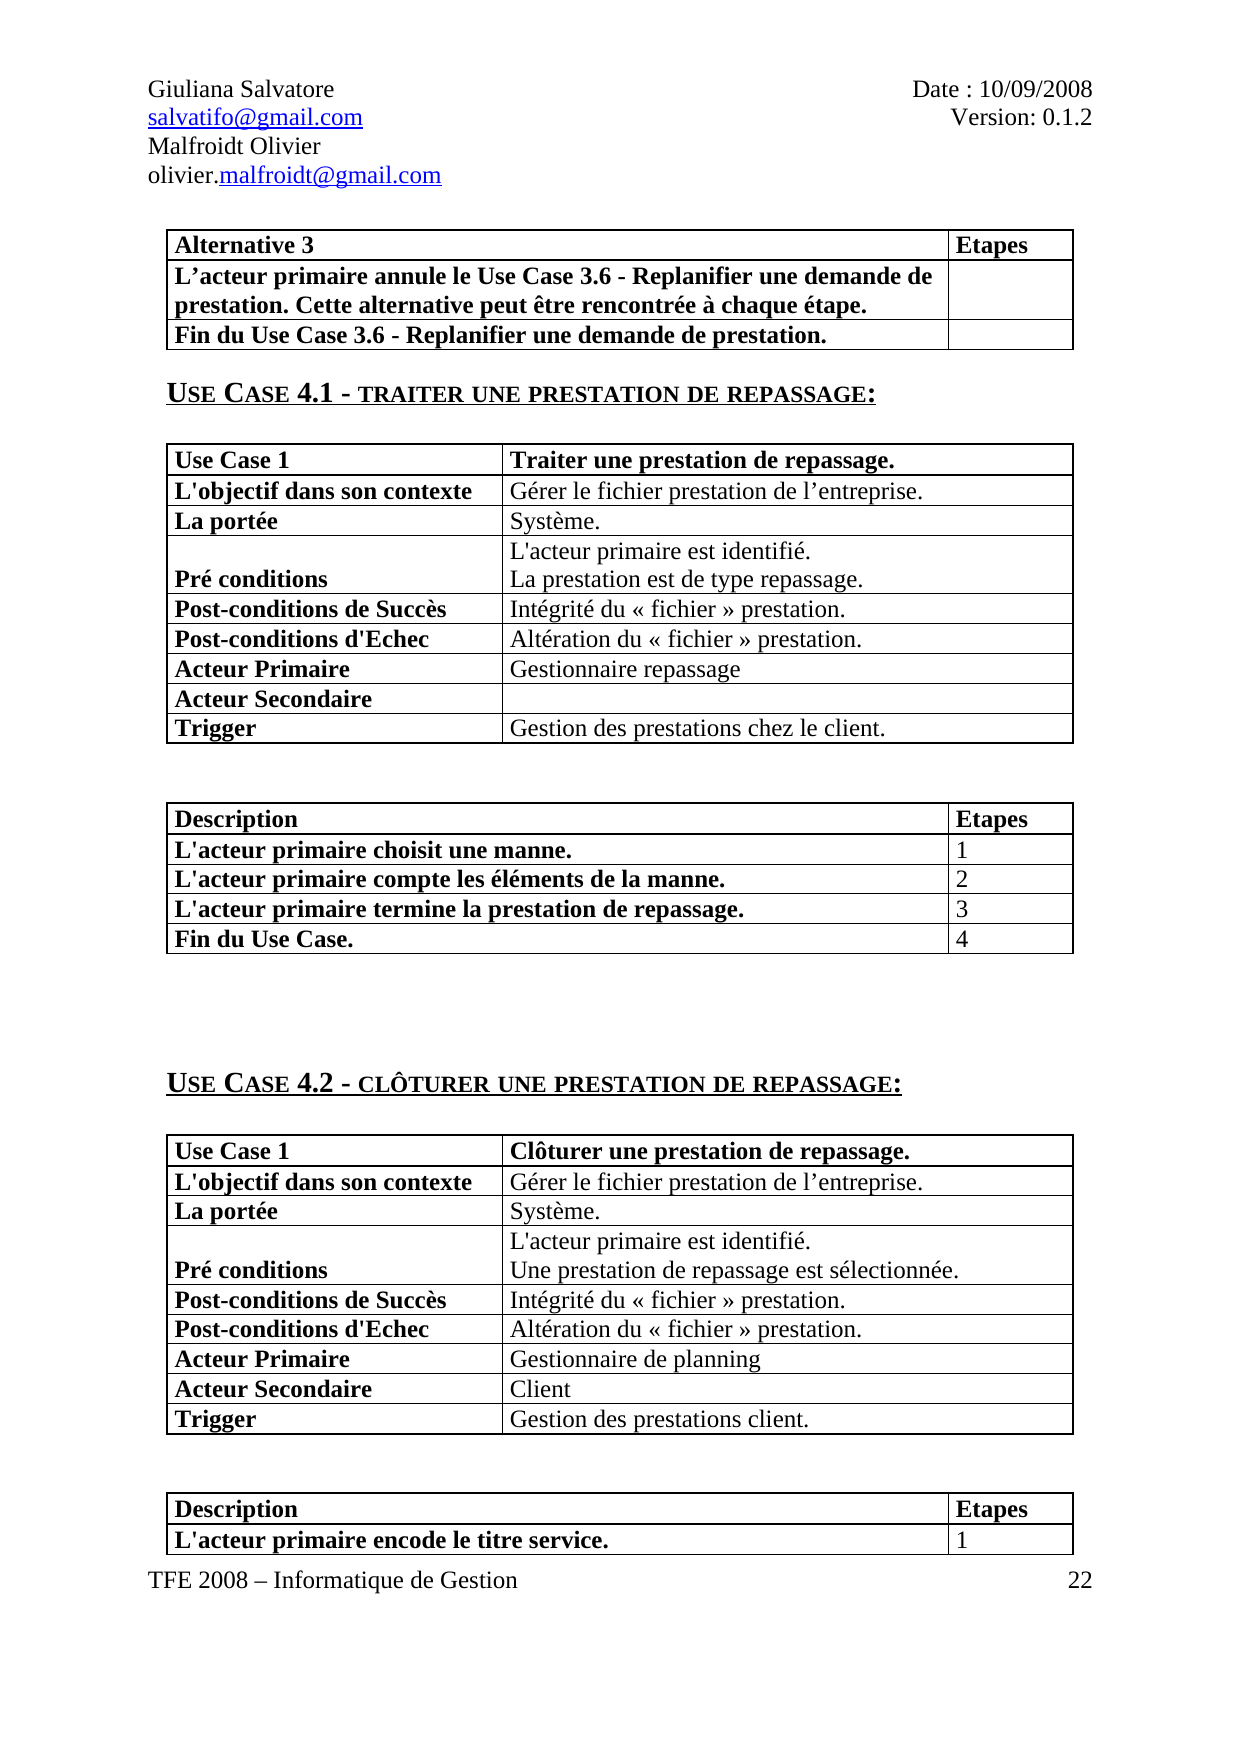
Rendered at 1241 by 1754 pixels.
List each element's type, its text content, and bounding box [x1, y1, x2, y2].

table_header Use Case 1 [168, 1136, 502, 1164]
table_cell [503, 684, 1072, 712]
table_cell Intégrité du « fichier » prestation. [503, 594, 1072, 623]
table_cell L'objectif dans son contexte [168, 1167, 502, 1195]
table_cell 3 [949, 894, 1072, 923]
table_cell Gérer le fichier prestation de l’entreprise. [503, 1167, 1072, 1195]
table_cell L'acteur primaire compte les éléments de la manne. [168, 865, 948, 893]
table_cell Altération du « fichier » prestation. [503, 1315, 1072, 1343]
table_cell Trigger [168, 714, 502, 742]
table_cell La portée [168, 1196, 502, 1225]
subtitle Use Case 4.2 - clôturer une prestation de repassage: [166, 1065, 1093, 1099]
table_cell L'acteur primaire choisit une manne. [168, 835, 948, 863]
table_cell Acteur Primaire [168, 1344, 502, 1373]
table_cell Pré conditions [168, 1226, 502, 1284]
table_header Alternative 3 [168, 231, 948, 259]
table_cell La portée [168, 506, 502, 535]
table_cell Post-conditions d'Echec [168, 1315, 502, 1343]
table_cell L'acteur primaire termine la prestation de repassage. [168, 894, 948, 923]
table_cell Post-conditions de Succès [168, 1285, 502, 1313]
table_cell Post-conditions d'Echec [168, 624, 502, 653]
table_cell Gestionnaire de planning [503, 1344, 1072, 1373]
table_cell L'objectif dans son contexte [168, 476, 502, 505]
table_cell Post-conditions de Succès [168, 594, 502, 623]
table_cell L’acteur primaire annule le Use Case 3.6 - Replanifier une demande de prestation. Cette alternative peut être rencontrée à chaque étape. [168, 261, 948, 319]
table_header Etapes [949, 231, 1072, 259]
table_cell 1 [949, 835, 1072, 863]
table_cell Pré conditions [168, 536, 502, 593]
table_cell Acteur Secondaire [168, 684, 502, 712]
table_cell Client [503, 1374, 1072, 1403]
subtitle Use Case 4.1 - traiter une prestation de repassage: [166, 375, 1093, 408]
table_cell 4 [949, 924, 1072, 953]
table_cell Système. [503, 506, 1072, 535]
table_cell Fin du Use Case 3.6 - Replanifier une demande de prestation. [168, 320, 948, 349]
table_cell L'acteur primaire est identifié. La prestation est de type repassage. [503, 536, 1072, 593]
table_cell [949, 261, 1072, 319]
table_cell 2 [949, 865, 1072, 893]
table_header Traiter une prestation de repassage. [503, 445, 1072, 474]
table_header Description [168, 804, 948, 833]
table_header Use Case 1 [168, 445, 502, 474]
table_cell Gestion des prestations client. [503, 1404, 1072, 1433]
table_header Etapes [949, 804, 1072, 833]
table_cell 1 [949, 1525, 1072, 1554]
table_cell Système. [503, 1196, 1072, 1225]
table_cell Altération du « fichier » prestation. [503, 624, 1072, 653]
table_header Clôturer une prestation de repassage. [503, 1136, 1072, 1164]
table_cell Acteur Primaire [168, 654, 502, 683]
table_cell Trigger [168, 1404, 502, 1433]
table_cell Gestion des prestations chez le client. [503, 714, 1072, 742]
table_header Etapes [949, 1494, 1072, 1523]
table_cell L'acteur primaire est identifié. Une prestation de repassage est sélectionnée. [503, 1226, 1072, 1284]
table_cell Gestionnaire repassage [503, 654, 1072, 683]
table_header Description [168, 1494, 948, 1523]
table_cell Intégrité du « fichier » prestation. [503, 1285, 1072, 1313]
table_cell L'acteur primaire encode le titre service. [168, 1525, 948, 1554]
table_cell Gérer le fichier prestation de l’entreprise. [503, 476, 1072, 505]
table_cell Acteur Secondaire [168, 1374, 502, 1403]
table_cell [949, 320, 1072, 349]
table_cell Fin du Use Case. [168, 924, 948, 953]
